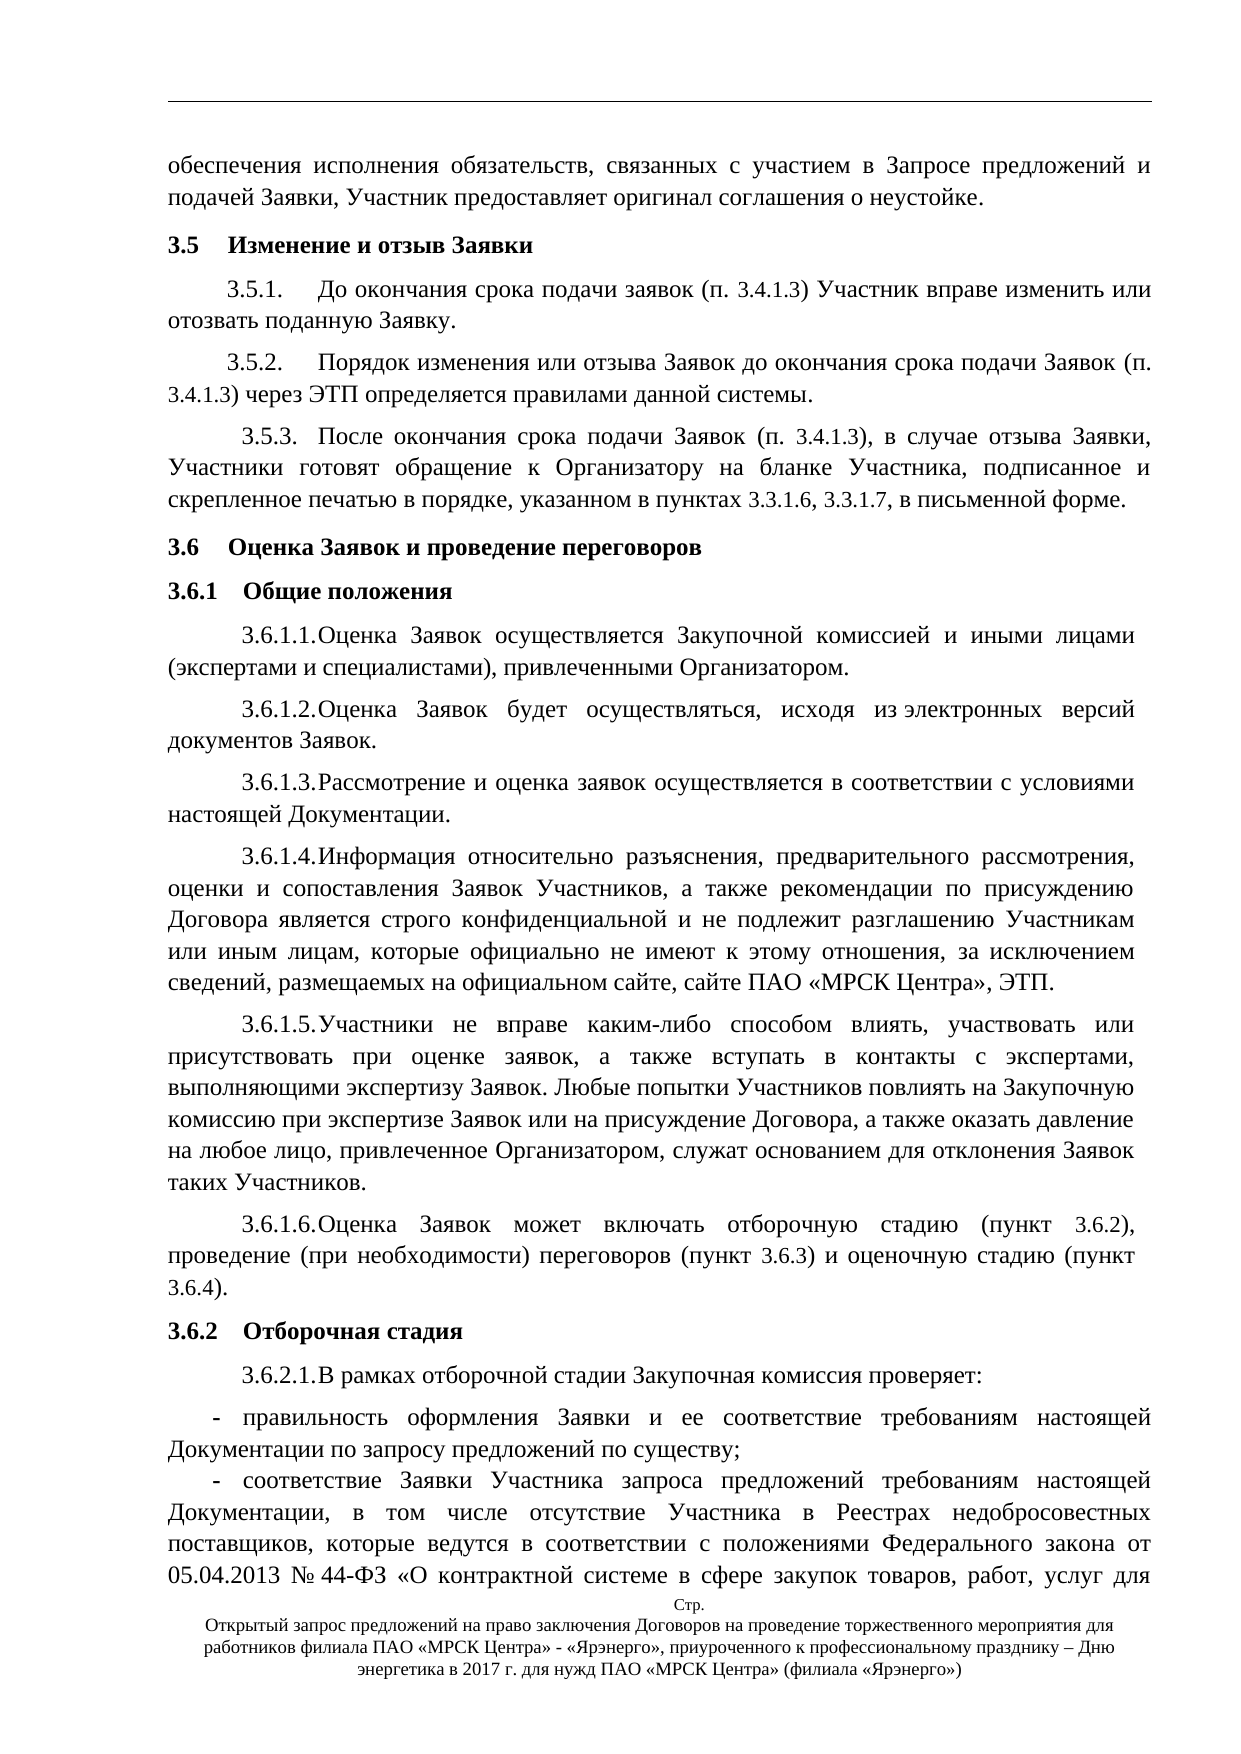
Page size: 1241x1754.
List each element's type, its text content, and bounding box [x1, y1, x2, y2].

subtitle Отборочная стадия [168, 1316, 1152, 1345]
list После окончания срока подачи Заявок (п. 3.4.1.3), в случае отзыва Заявки, Участники готовят обращение к Организатору на бланке Участника, подписанное и скрепленное печатью в порядке, указанном в пунктах 3.3.1.6, 3.3.1.7, в письменной форме. [168, 421, 1152, 513]
subtitle Оценка Заявок и проведение переговоров [168, 532, 1152, 561]
list До окончания срока подачи заявок (п. 3.4.1.3) Участник вправе изменить или отозвать поданную Заявку. [168, 274, 1152, 334]
subtitle Изменение и отзыв Заявки [168, 230, 1152, 258]
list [168, 1465, 1152, 1589]
list Порядок изменения или отзыва Заявок до окончания срока подачи Заявок (п. 3.4.1.3) через ЭТП определяется правилами данной системы. [168, 347, 1152, 408]
list В рамках отборочной стадии Закупочная комиссия проверяет: [168, 1360, 1135, 1389]
list Оценка Заявок будет осуществляться, исходя из электронных версий документов Заявок. [168, 694, 1135, 754]
list Оценка Заявок осуществляется Закупочной комиссией и иными лицами (экспертами и специалистами), привлеченными Организатором. [168, 620, 1135, 681]
subtitle Общие положения [168, 576, 1152, 605]
list Участники не вправе каким-либо способом влиять, участвовать или присутствовать при оценке заявок, а также вступать в контакты с экспертами, выполняющими экспертизу Заявок. Любые попытки Участников повлиять на Закупочную комиссию при экспертизе Заявок или на присуждение Договора, а также оказать давление на любое лицо, привлеченное Организатором, служат основанием для отклонения Заявок таких Участников. [168, 1009, 1135, 1196]
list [168, 150, 1152, 210]
list Рассмотрение и оценка заявок осуществляется в соответствии с условиями настоящей Документации. [168, 767, 1135, 828]
list Оценка Заявок может включать отборочную стадию (пункт 3.6.2), проведение (при необходимости) переговоров (пункт 3.6.3) и оценочную стадию (пункт 3.6.4). [168, 1209, 1135, 1301]
list правильность оформления Заявки и ее соответствие требованиям настоящей Документации по запросу предложений по существу; [168, 1402, 1152, 1463]
list Информация относительно разъяснения, предварительного рассмотрения, оценки и сопоставления Заявок Участников, а также рекомендации по присуждению Договора является строго конфиденциальной и не подлежит разглашению Участникам или иным лицам, которые официально не имеют к этому отношения, за исключением сведений, размещаемых на официальном сайте, сайте ПАО «МРСК Центра», ЭТП. [168, 841, 1135, 996]
